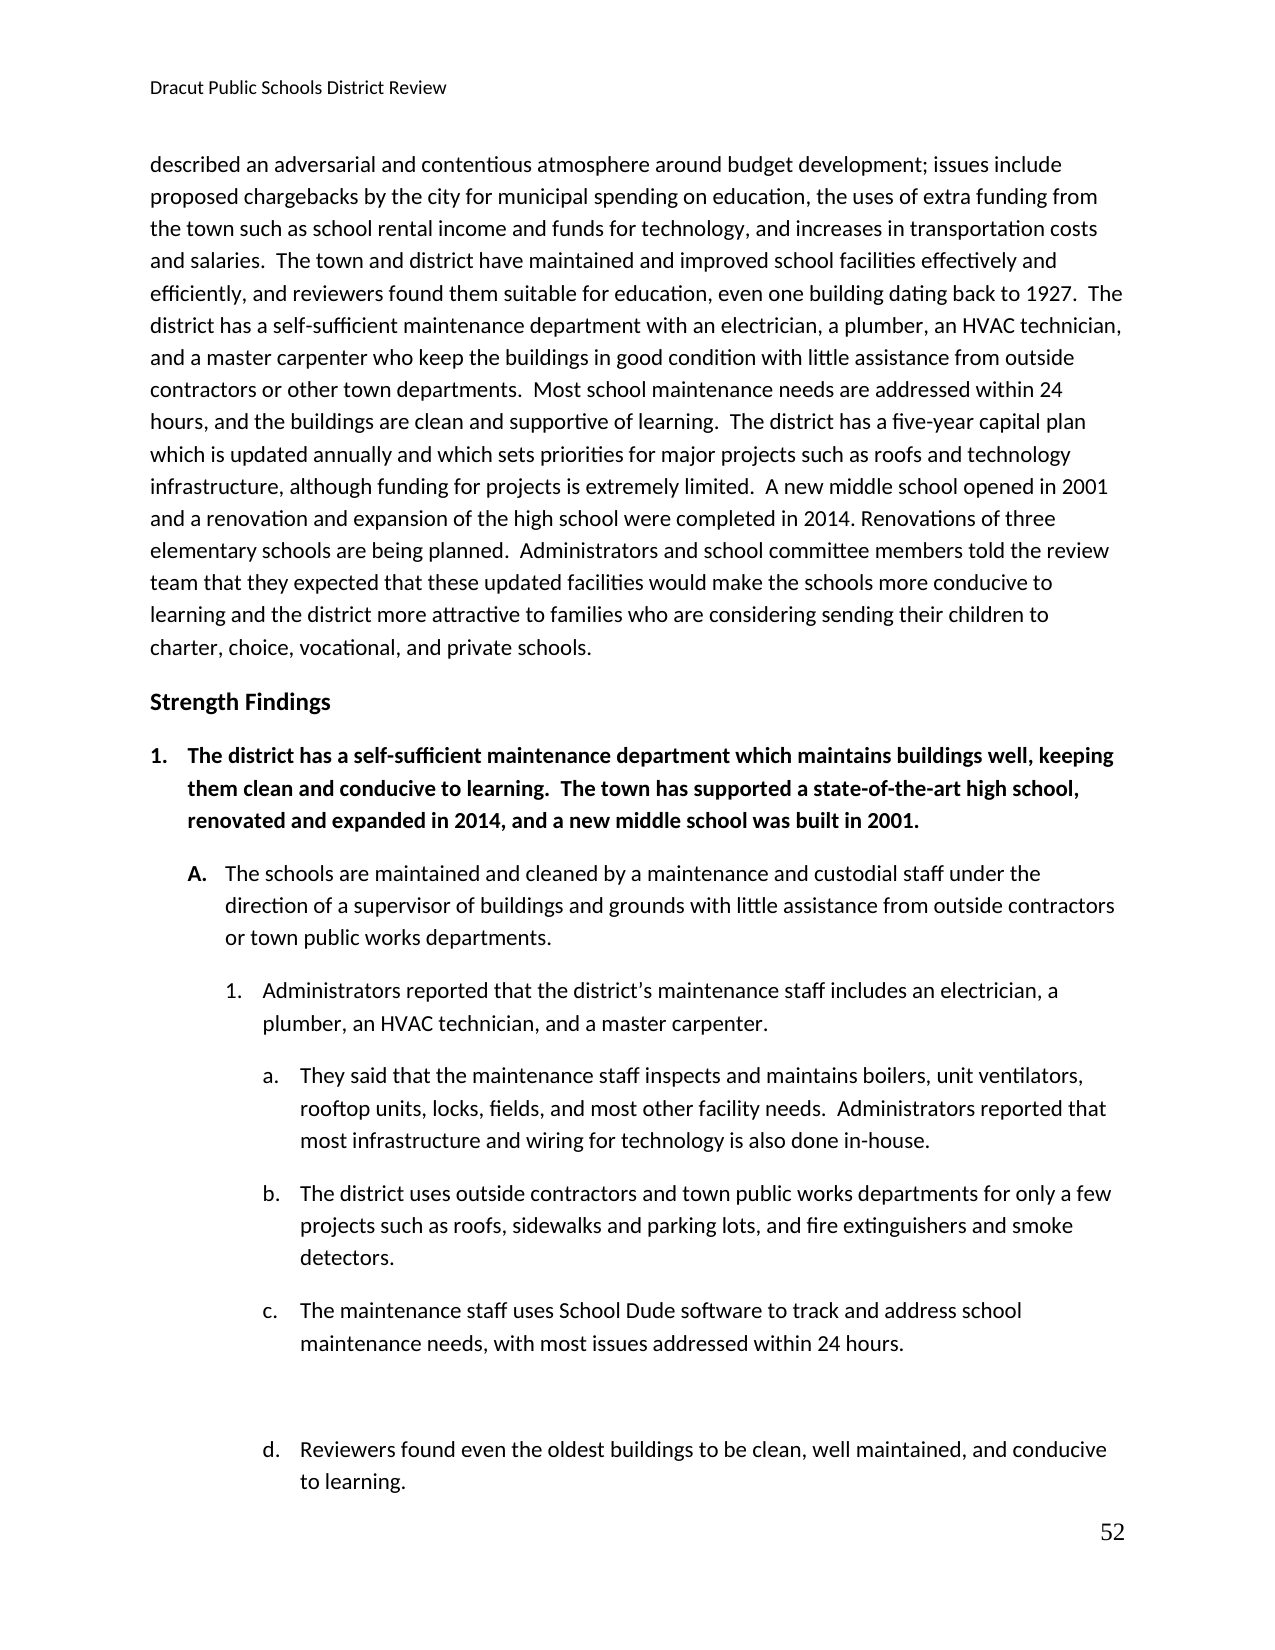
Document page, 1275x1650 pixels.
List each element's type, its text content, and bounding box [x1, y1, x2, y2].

text Strength Findings [150, 686, 1125, 716]
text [150, 150, 1125, 661]
text c. The maintenance staff uses School Dude software to track and address school maintenance needs, with most issues addressed within 24 hours. [262, 1296, 1125, 1357]
text d. Reviewers found even the oldest buildings to be clean, well maintained, and conducive to learning. [262, 1435, 1125, 1495]
text 1. The district has a self-sufficient maintenance department which maintains buildings well, keeping them clean and conducive to learning. The town has supported a state-of-the-art high school, renovated and expanded in 2014, and a new middle school was built in 2001. [150, 742, 1125, 834]
text b. The district uses outside contractors and town public works departments for only a few projects such as roofs, sidewalks and parking lots, and fire extinguishers and smoke detectors. [262, 1179, 1125, 1271]
text 1. Administrators reported that the district’s maintenance staff includes an electrician, a plumber, an HVAC technician, and a master carpenter. [225, 976, 1125, 1037]
text a. They said that the maintenance staff inspects and maintains boilers, unit ventilators, rooftop units, locks, fields, and most other facility needs. Administrators reported that most infrastructure and wiring for technology is also done in-house. [262, 1062, 1125, 1154]
text A. The schools are maintained and cleaned by a maintenance and custodial staff under the direction of a supervisor of buildings and grounds with little assistance from outside contractors or town public works departments. [187, 859, 1125, 951]
